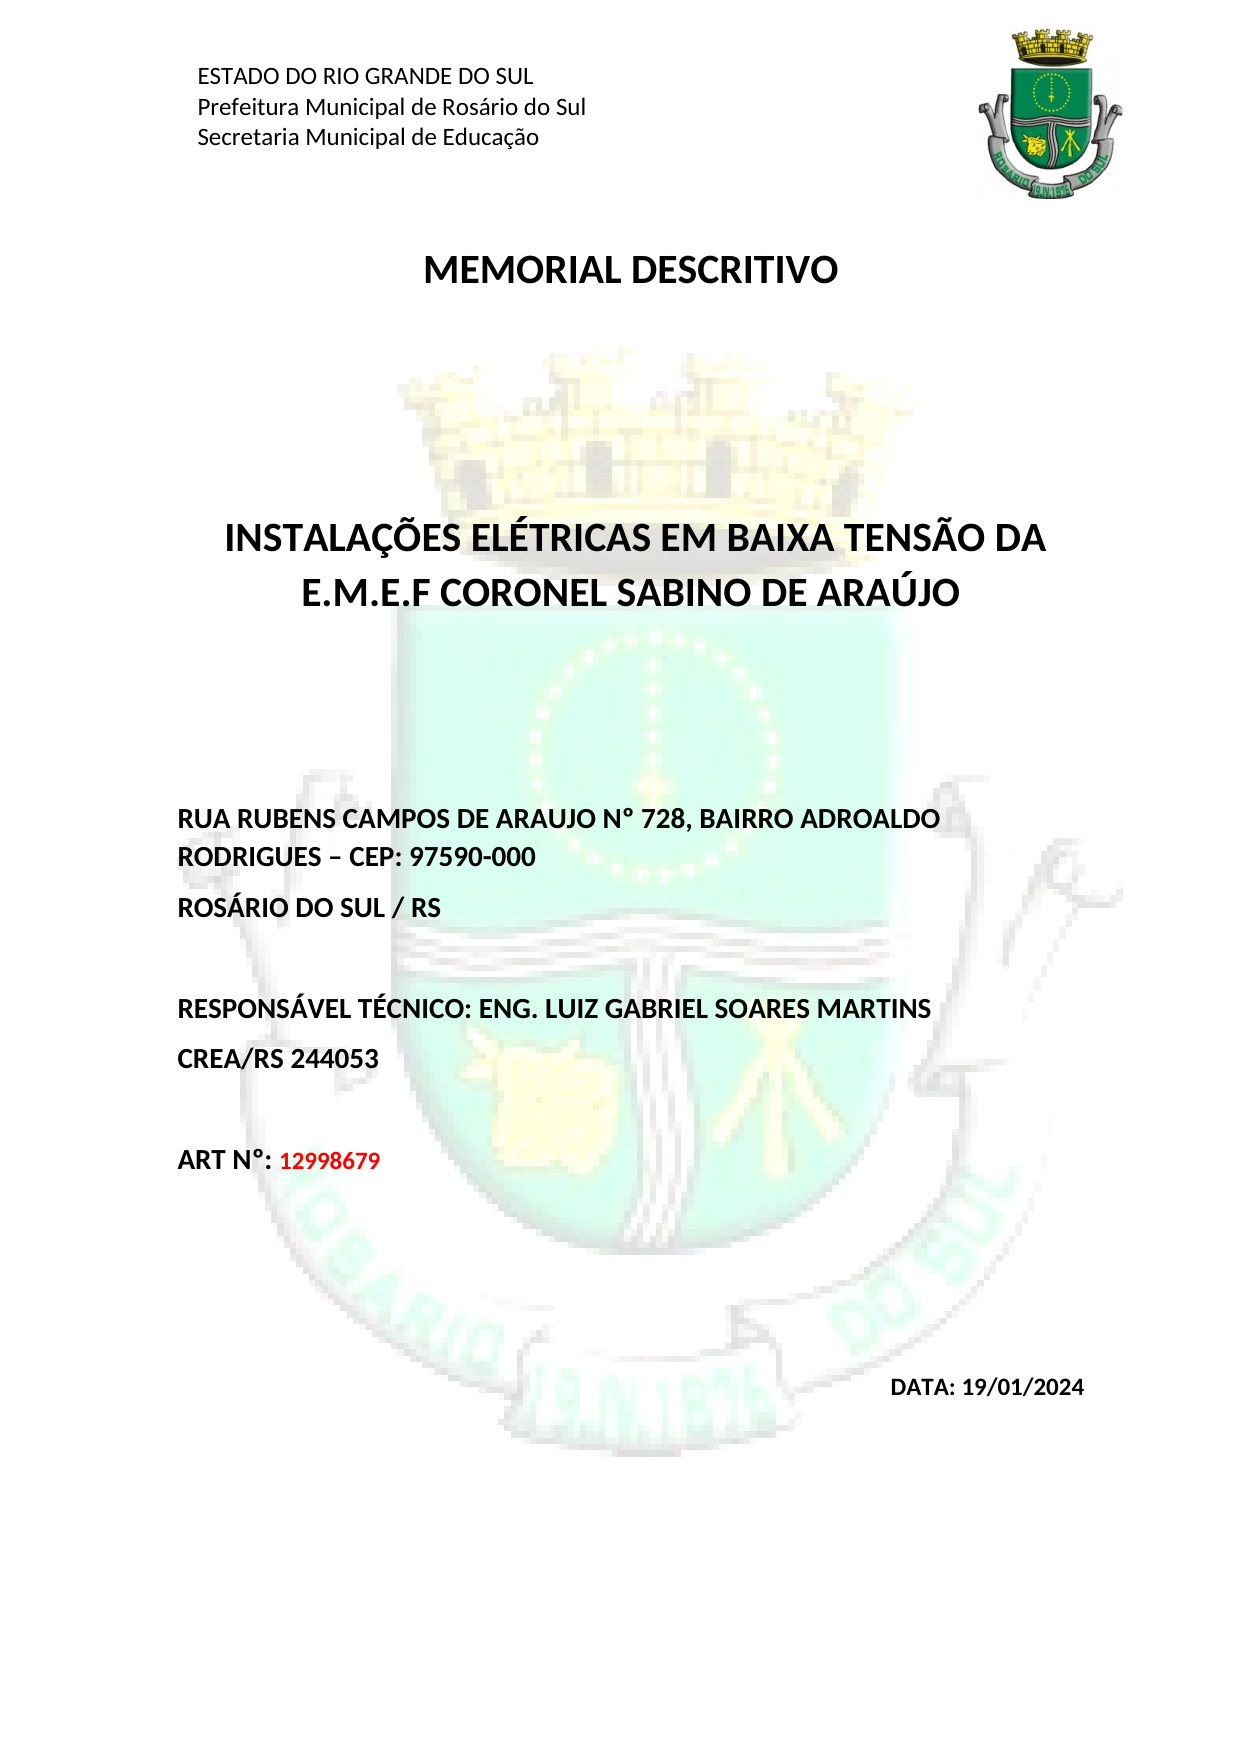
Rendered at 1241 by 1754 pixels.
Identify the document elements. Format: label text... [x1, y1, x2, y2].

text DATA: 19/01/2024 [177, 1371, 1084, 1402]
text ROSÁRIO DO SUL / RS [177, 889, 1084, 924]
text ART Nº: 12998679 [177, 1141, 1084, 1177]
text RUA RUBENS CAMPOS DE ARAUJO Nº 728, BAIRRO ADROALDO RODRIGUES – CEP: 97590-000 [177, 800, 1084, 874]
text RESPONSÁVEL TÉCNICO: ENG. LUIZ GABRIEL SOARES MARTINS [177, 990, 1084, 1025]
text INSTALAÇÕES ELÉTRICAS EM BAIXA TENSÃO DA E.M.E.F CORONEL SABINO DE ARAÚJO [177, 511, 1084, 616]
text MEMORIAL DESCRITIVO [177, 243, 1084, 294]
picture [978, 29, 1123, 199]
text CREA/RS 244053 [177, 1040, 1084, 1076]
